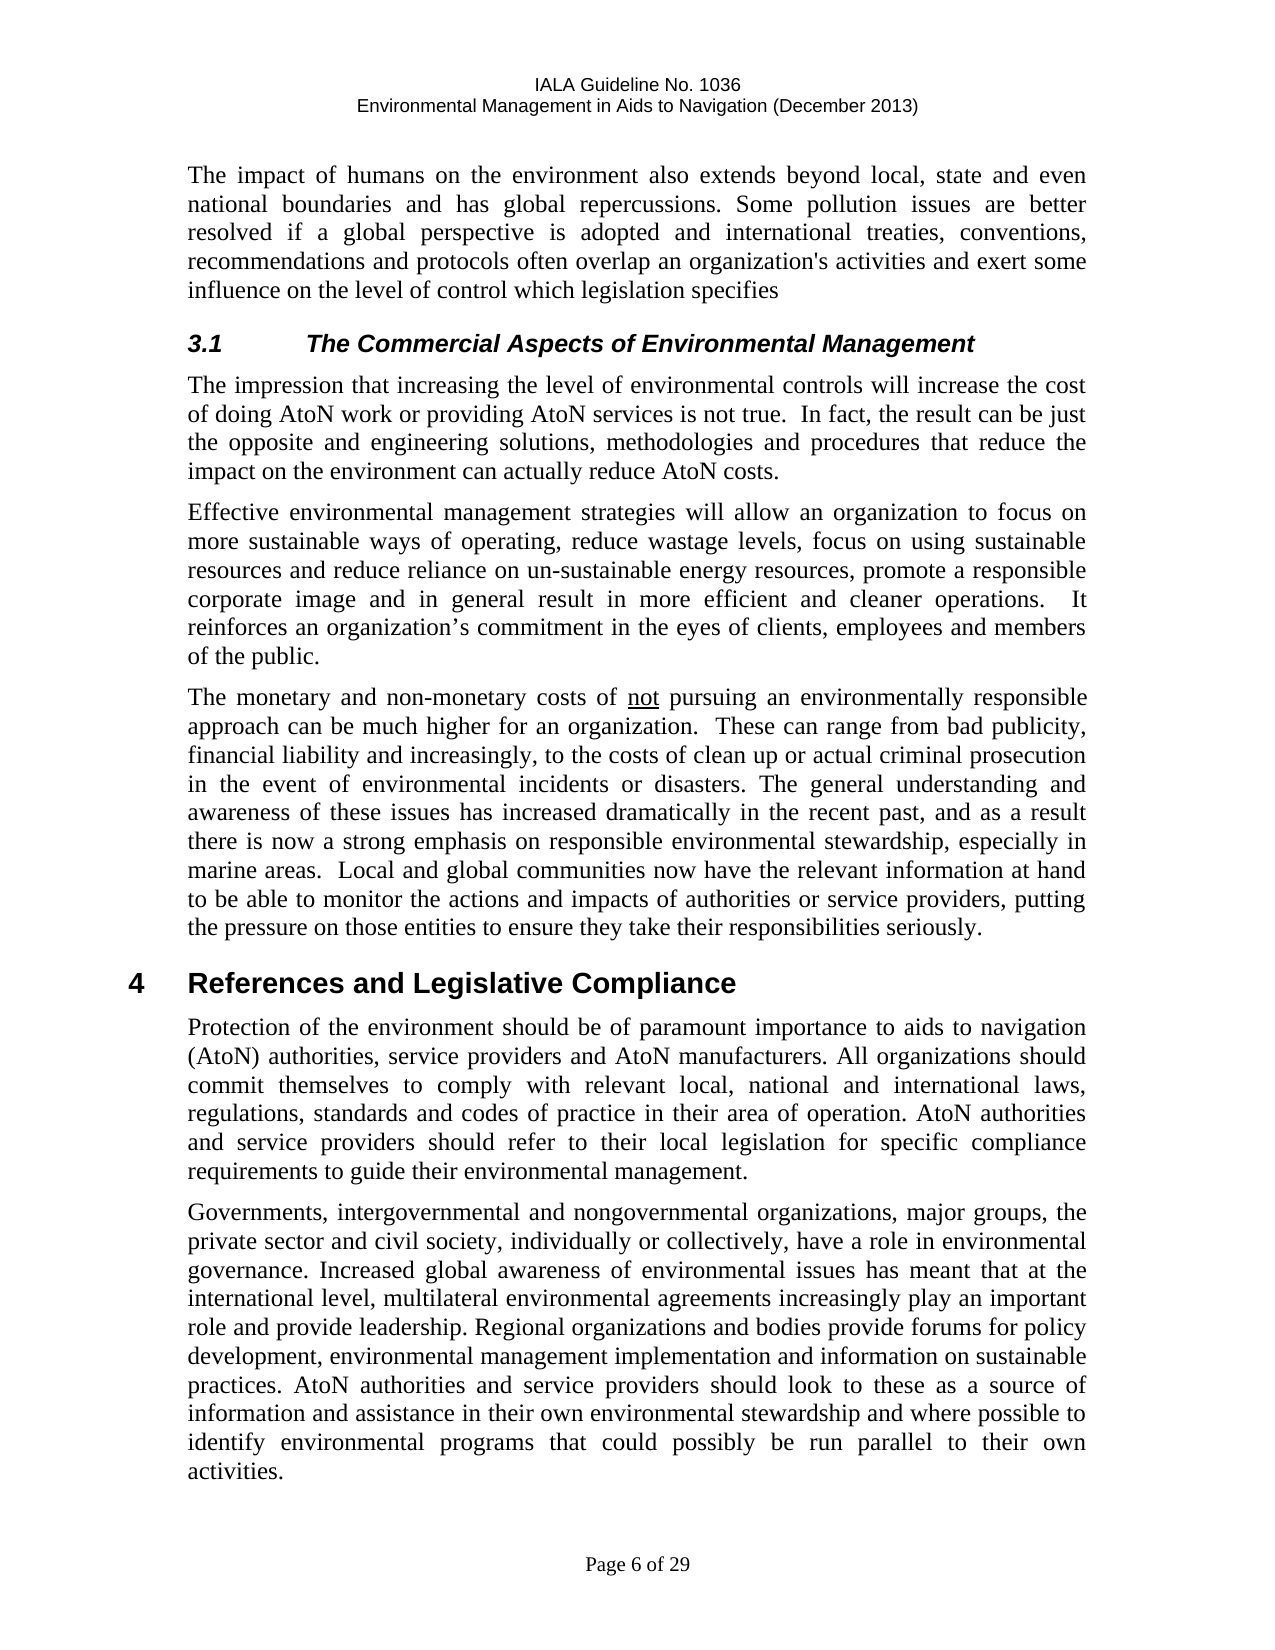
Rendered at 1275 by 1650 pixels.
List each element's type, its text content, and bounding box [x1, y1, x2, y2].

subtitle References and Legislative Compliance [128, 966, 1087, 1000]
list Governments, intergovernmental and nongovernmental organizations, major groups, the private sector and civil society, individually or collectively, have a role in environmental governance. Increased global awareness of environmental issues has meant that at the international level, multilateral environmental agreements increasingly play an important role and provide leadership. Regional organizations and bodies provide forums for policy development, environmental management implementation and information on sustainable practices. AtoN authorities and service providers should look to these as a source of information and assistance in their own environmental stewardship and where possible to identify environmental programs that could possibly be run parallel to their own activities. [187, 1197, 1087, 1485]
text The impression that increasing the level of environmental controls will increase the cost of doing AtoN work or providing AtoN services is not true. In fact, the result can be just the opposite and engineering solutions, methodologies and procedures that reduce the impact on the environment can actually reduce AtoN costs. [187, 370, 1087, 485]
subtitle The Commercial Aspects of Environmental Management [187, 329, 1087, 357]
text The impact of humans on the environment also extends beyond local, state and even national boundaries and has global repercussions. Some pollution issues are better resolved if a global perspective is adopted and international treaties, conventions, recommendations and protocols often overlap an organization's activities and exert some influence on the level of control which legislation specifies [187, 160, 1087, 304]
text Protection of the environment should be of paramount importance to aids to navigation (AtoN) authorities, service providers and AtoN manufacturers. All organizations should commit themselves to comply with relevant local, national and international laws, regulations, standards and codes of practice in their area of operation. AtoN authorities and service providers should refer to their local legislation for specific compliance requirements to guide their environmental management. [187, 1012, 1087, 1185]
text Effective environmental management strategies will allow an organization to focus on more sustainable ways of operating, reduce wastage levels, focus on using sustainable resources and reduce reliance on un-sustainable energy resources, promote a responsible corporate image and in general result in more efficient and cleaner operations. It reinforces an organization’s commitment in the eyes of clients, employees and members of the public. [187, 497, 1087, 670]
text The monetary and non-monetary costs of not pursuing an environmentally responsible approach can be much higher for an organization. These can range from bad publicity, financial liability and increasingly, to the costs of clean up or actual criminal prosecution in the event of environmental incidents or disasters. The general understanding and awareness of these issues has increased dramatically in the recent past, and as a result there is now a strong emphasis on responsible environmental stewardship, especially in marine areas. Local and global communities now have the relevant information at hand to be able to monitor the actions and impacts of authorities or service providers, putting the pressure on those entities to ensure they take their responsibilities seriously. [187, 682, 1087, 941]
